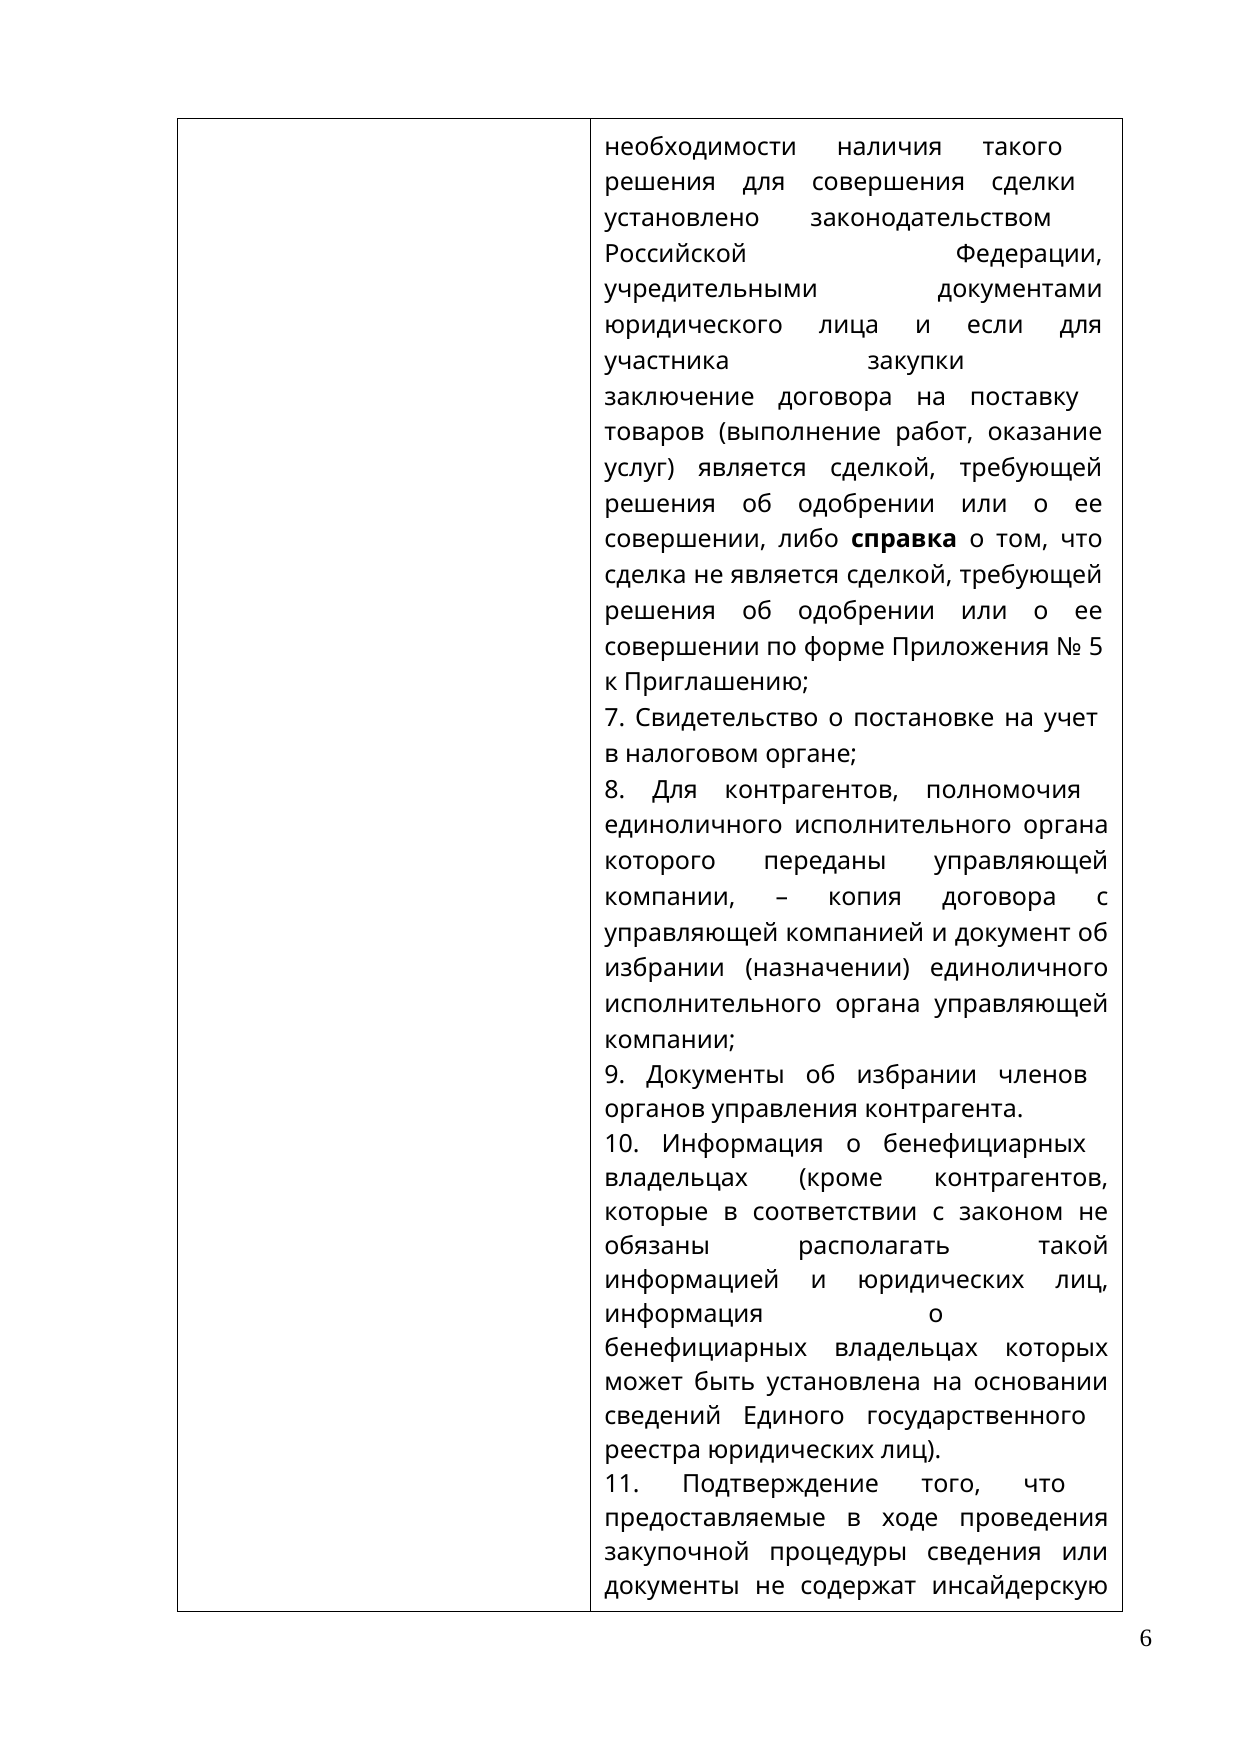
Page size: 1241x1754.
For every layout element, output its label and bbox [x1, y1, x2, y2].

table_cell [178, 119, 590, 1611]
table_cell [591, 119, 1122, 1611]
